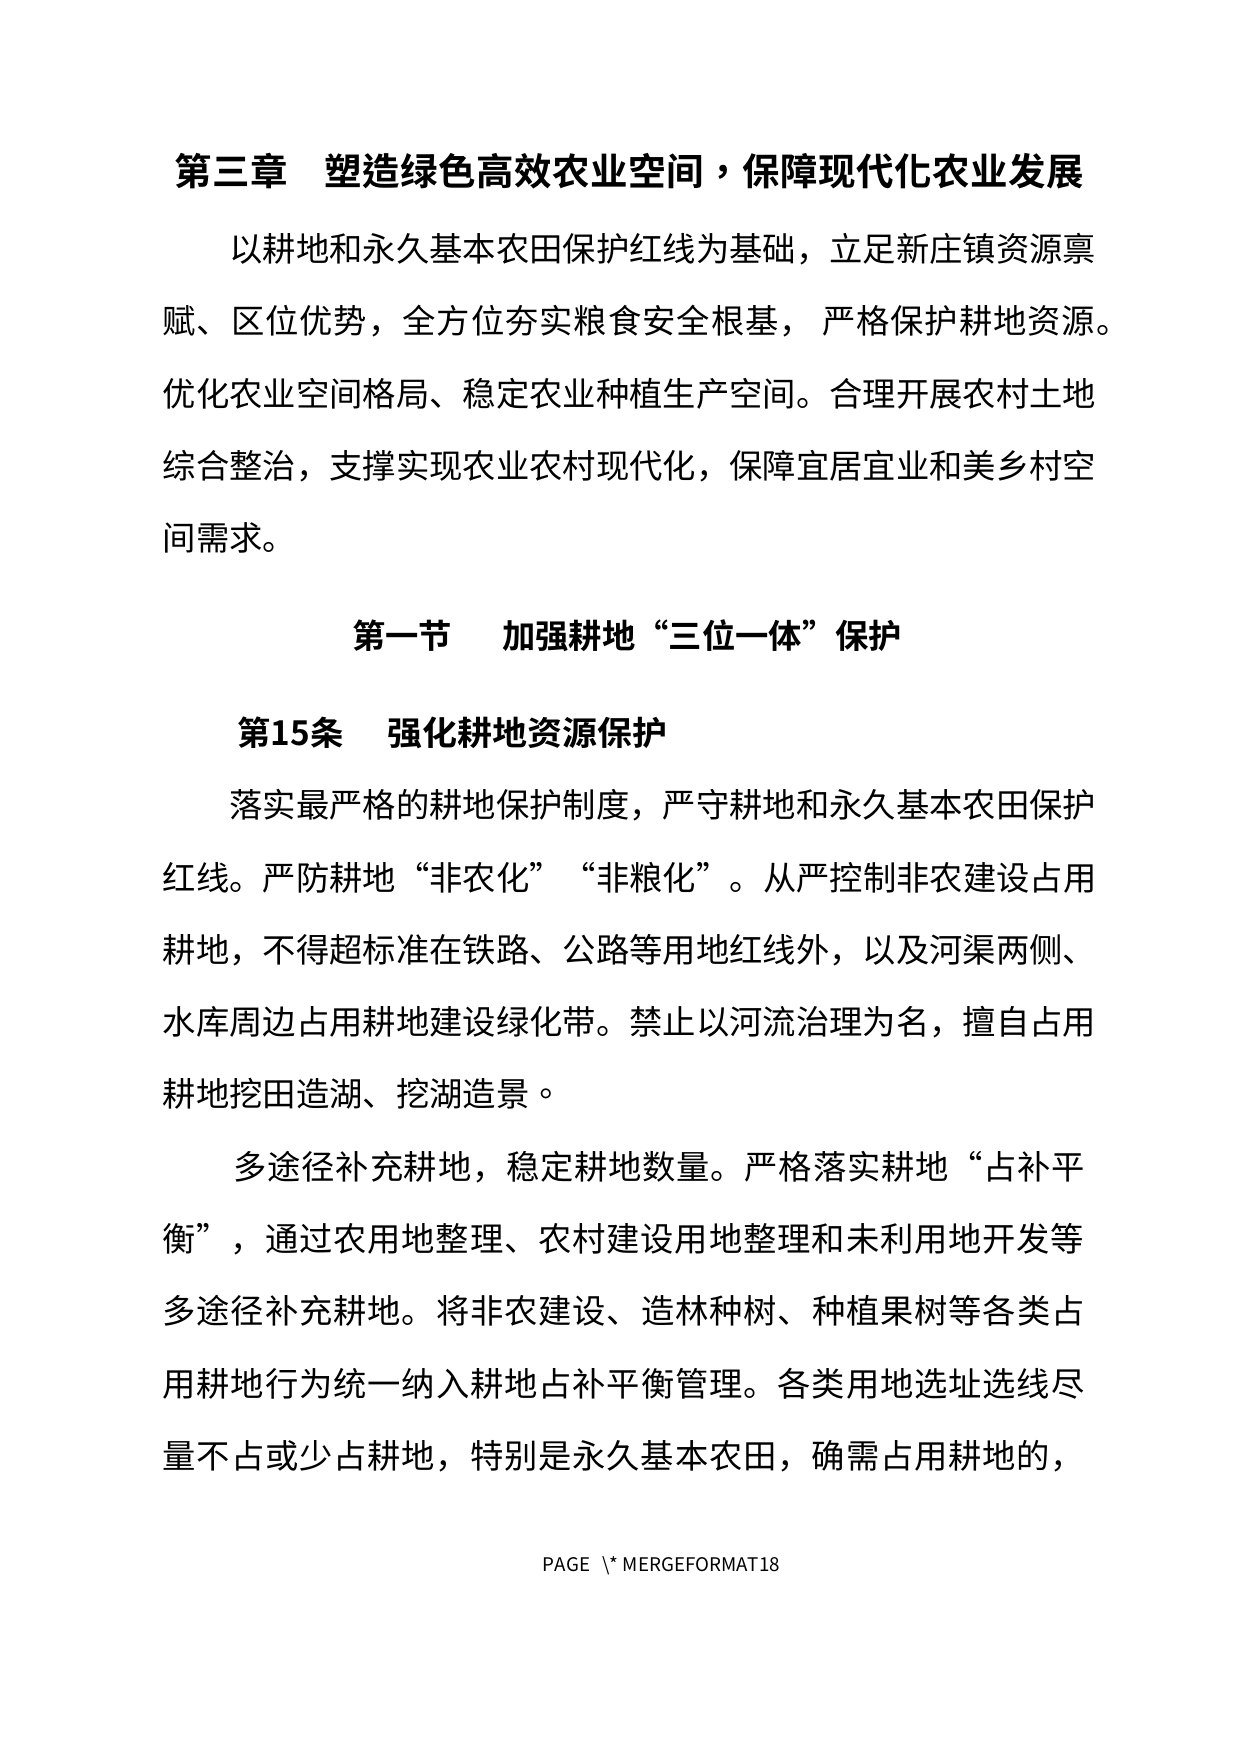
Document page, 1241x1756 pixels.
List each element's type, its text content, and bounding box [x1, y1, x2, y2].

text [162, 1141, 1085, 1478]
text 以耕地和永久基本农田保护红线为基础，立足新庄镇资源禀赋、区位优势，全方位夯实粮食安全根基， 严格保护耕地资源。优化农业空间格局、稳定农业种植生产空间。合理开展农村土地 综合整治，支撑实现农业农村现代化，保障宜居宜业和美乡村空 间需求。 [162, 223, 1096, 560]
subtitle 塑造绿色高效农业空间，保障现代化农业发展 [162, 142, 1096, 196]
text 落实最严格的耕地保护制度，严守耕地和永久基本农田保护红线。严防耕地“非农化”“非粮化”。从严控制非农建设占用耕地，不得超标准在铁路、公路等用地红线外，以及河渠两侧、水库周边占用耕地建设绿化带。禁止以河流治理为名，擅自占用耕地挖田造湖、挖湖造景。 [162, 779, 1096, 1116]
subtitle 加强耕地“三位一体”保护 [162, 609, 1091, 658]
text 强化耕地资源保护 [162, 707, 1085, 755]
